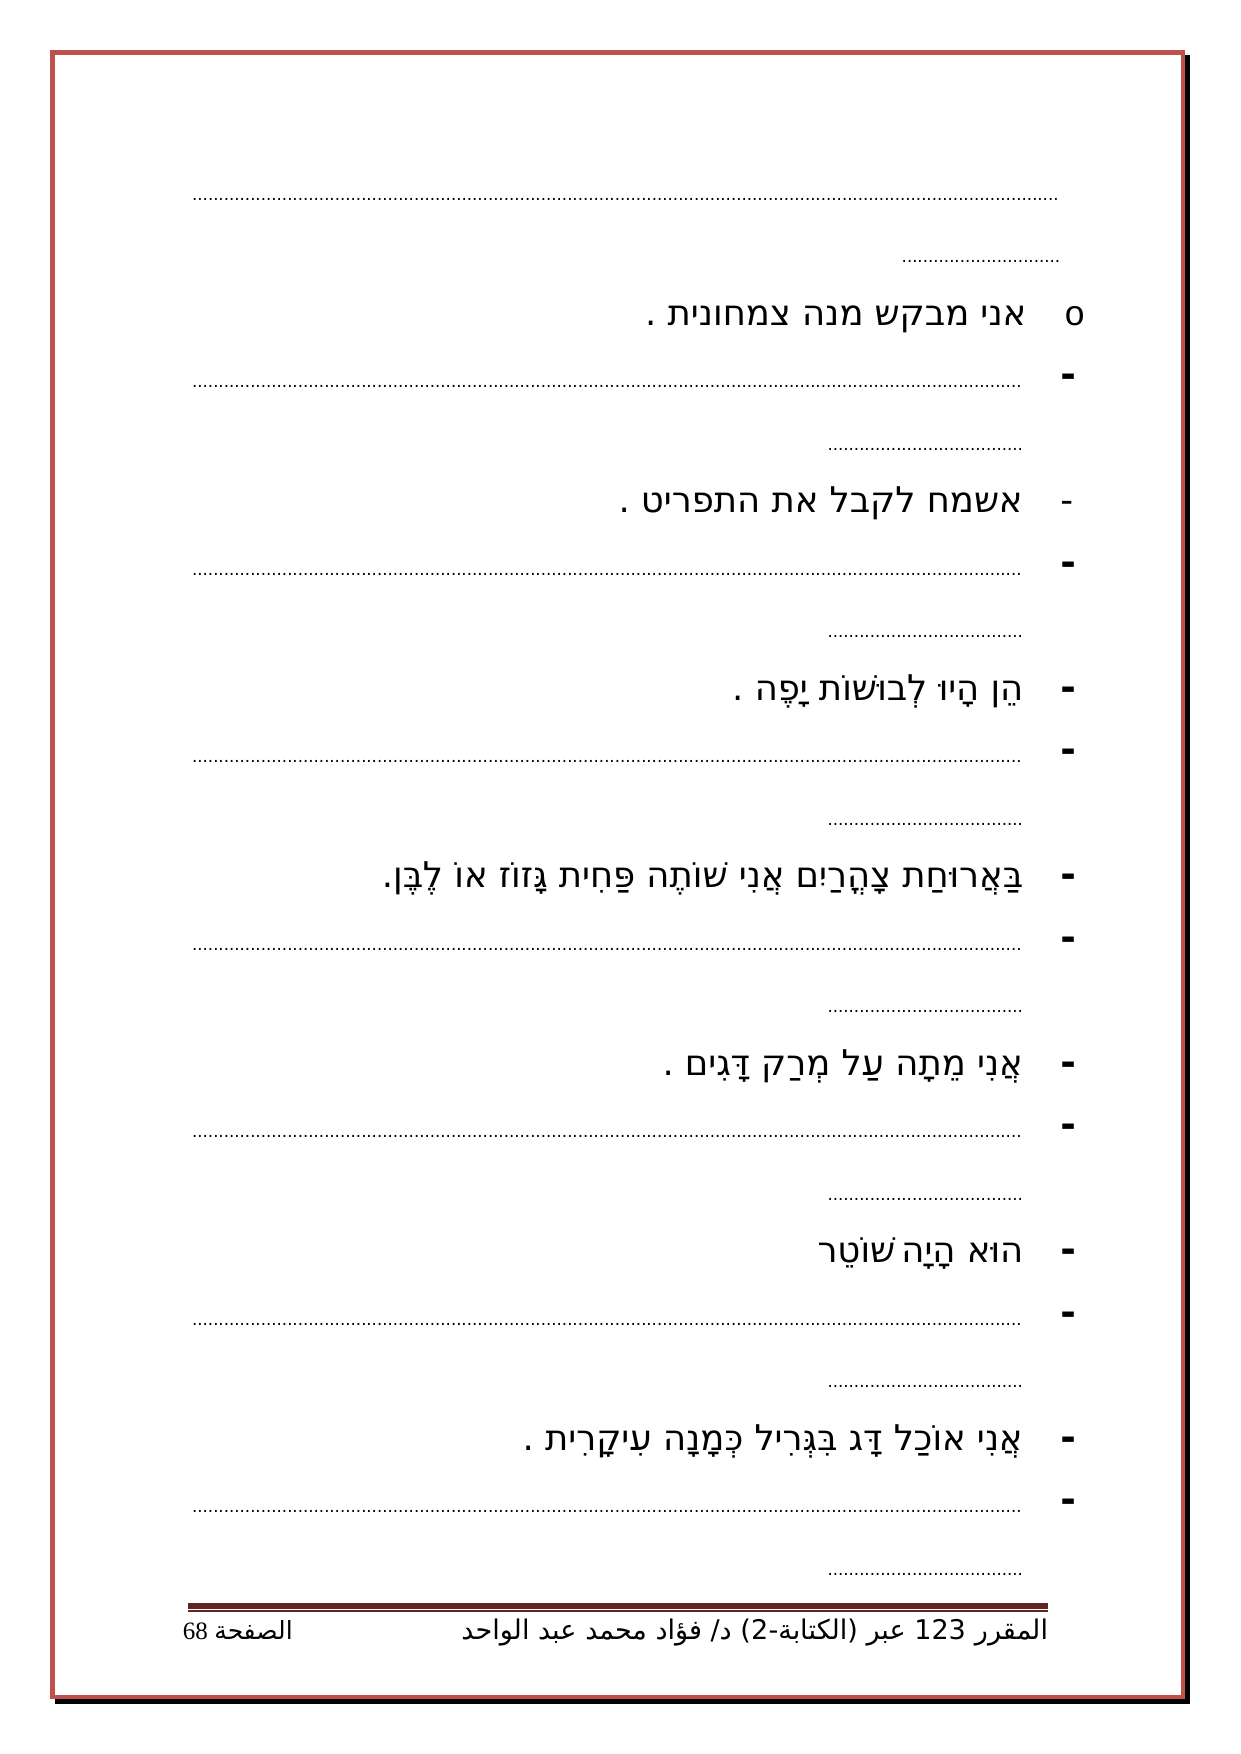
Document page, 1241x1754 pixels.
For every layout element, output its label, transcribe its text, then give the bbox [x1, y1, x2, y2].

list אֲנִי אוֹכַל דָּג בִּגְּרִיל כְּמָנָה עִיקָרִית . [187, 1400, 1060, 1462]
list אשמח לקבל את התפריט . [187, 462, 1060, 525]
list .................................................................................................................................................................................................. [187, 1462, 1060, 1587]
list בַּאֲרוּחַת צָהֳרַיִם אֲנִי שׁוֹתֶה פַּחִית גָּזוֹז אוֹ לֶבֶּן. [187, 837, 1060, 900]
list אֲנִי מֵתָה עַל מְרַק דָּגִים . [187, 1025, 1060, 1087]
list .................................................................................................................................................................................................. [187, 1087, 1060, 1212]
list .................................................................................................................................................................................................. [187, 712, 1060, 837]
list .................................................................................................................................................................................................. [187, 525, 1060, 650]
list .................................................................................................................................................................................................. [187, 337, 1060, 462]
list הוּא הָיָה שׁוֹטֵר [187, 1212, 1060, 1275]
list .................................................................................................................................................................................................. [187, 1275, 1060, 1400]
list אני מבקש מנה צמחונית . [187, 275, 1064, 337]
list .................................................................................................................................................................................................. [187, 900, 1060, 1025]
list הֵן הָיוּ לְבוּשׁוֹת יָפֶה . [187, 650, 1060, 712]
text .................................................................................................................................................................................................. [187, 150, 1060, 275]
